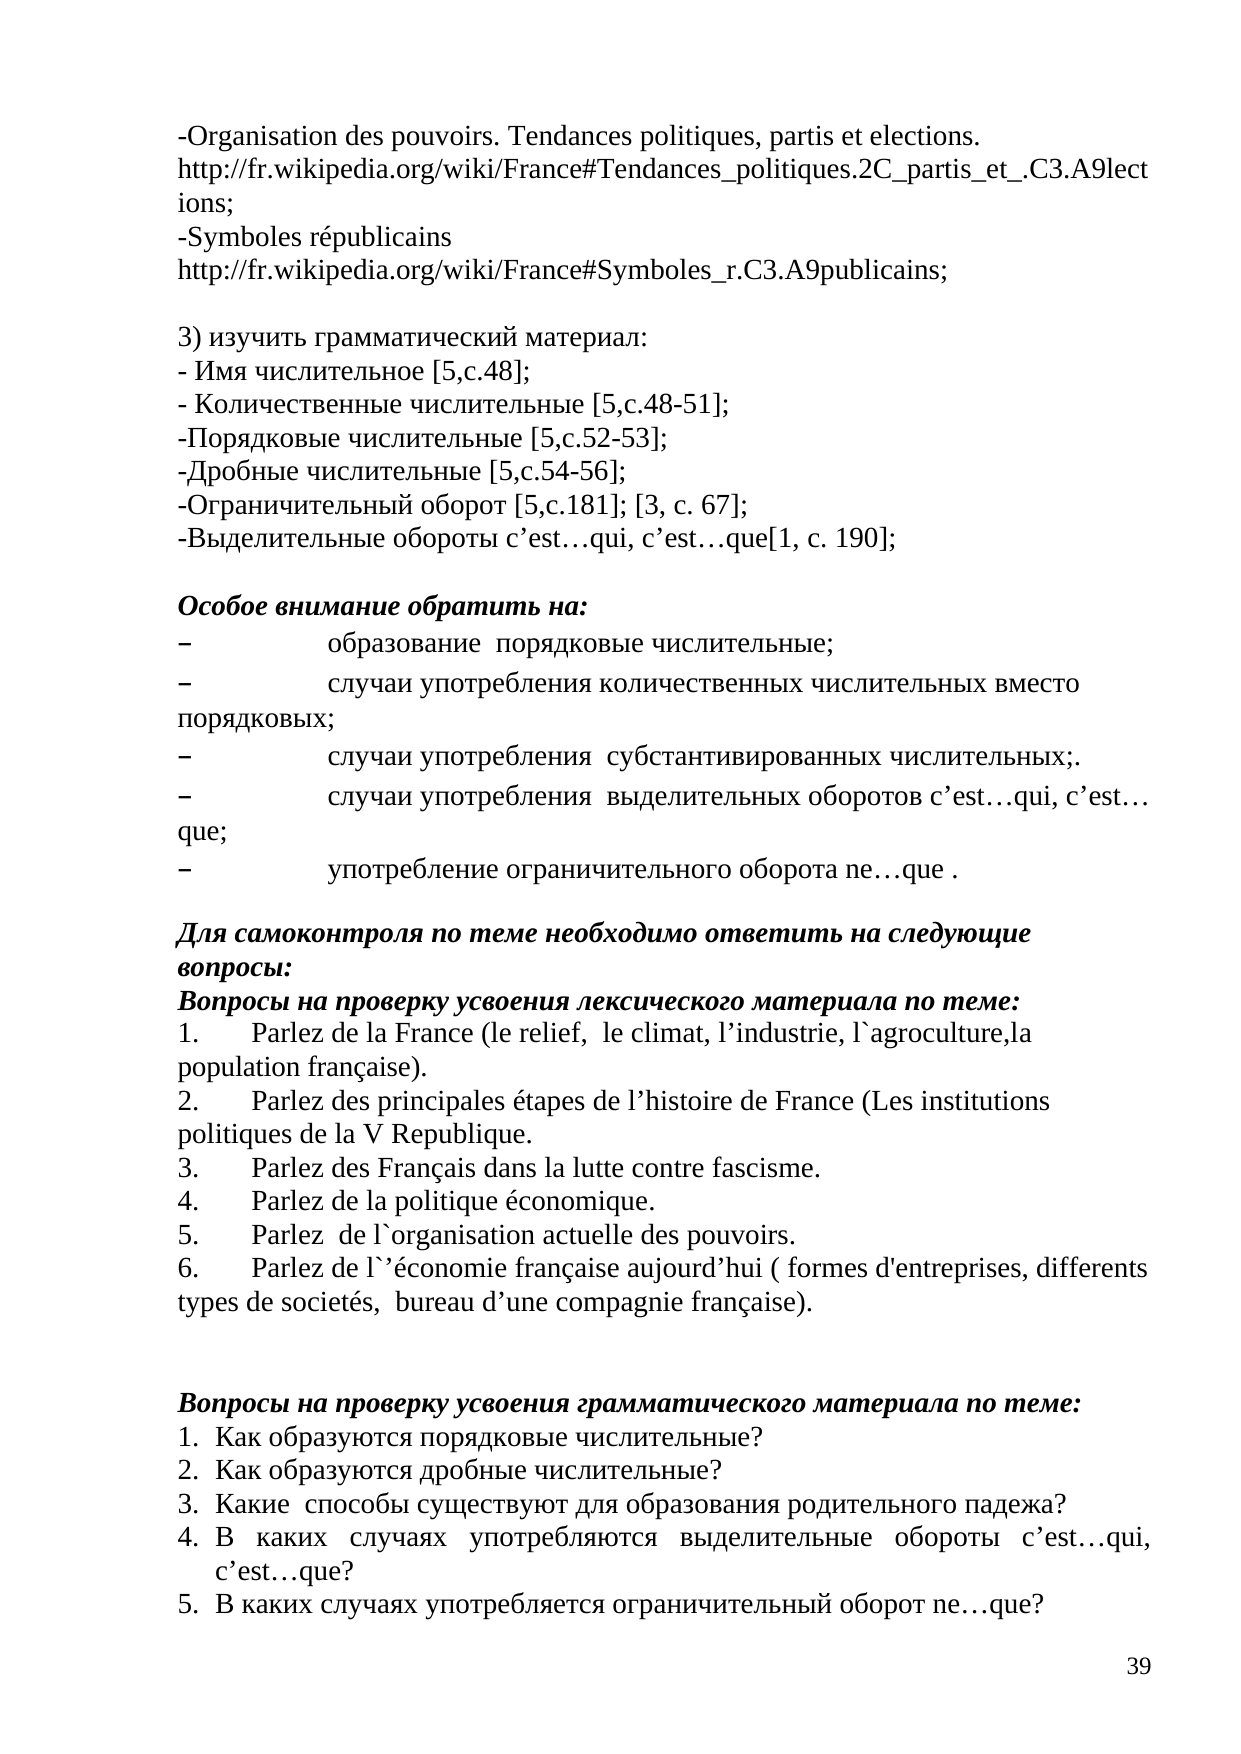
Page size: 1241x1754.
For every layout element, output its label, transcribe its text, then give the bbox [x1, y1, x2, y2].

text -Symboles républicains http://fr.wikipedia.org/wiki/France#Symboles_r.C3.A9publicains; [177, 219, 1152, 286]
list В каких случаях употребляется ограничительный оборот ne…que? [177, 1586, 1152, 1620]
text - Имя числительное [5,c.48]; [177, 353, 1152, 386]
list В каких случаях употребляются выделительные обороты c’est…qui, c’est…que? [177, 1519, 1152, 1586]
list случаи употребления субстантивированных числительных;. [177, 734, 1152, 774]
list случаи употребления количественных числительных вместо порядковых; [177, 661, 1152, 734]
list употребление ограничительного оборота ne…que . [177, 847, 1152, 887]
text -Organisation des pouvoirs. Tendances politiques, partis et elections. http://fr.wikipedia.org/wiki/France#Tendances_politiques.2C_partis_et_.C3.A9lections; [177, 118, 1152, 219]
list Parlez de (le relief, le climat, l’industrie, l`agroculture,la population française). [177, 1016, 1152, 1083]
list Parlez de la politique économique. [177, 1184, 1152, 1217]
list Parlez de l`’économie française aujourd’hui ( formes d'entreprises, differents types de societés, bureau d’une compagnie française). [177, 1251, 1152, 1318]
text Вопросы на проверку усвоения грамматического материала по теме: [177, 1385, 1152, 1419]
list случаи употребления выделительных оборотов c’est…qui, c’est…que; [177, 774, 1152, 847]
text Вопросы на проверку усвоения лексического материала по теме: [177, 983, 1152, 1016]
text - Количественные числительные [5,c.48-51]; [177, 386, 1152, 420]
text -Выделительные обороты c’est…qui, c’est…que[1, c. 190]; [177, 521, 1152, 554]
text 3) изучить грамматический материал: [177, 319, 1152, 353]
list Parlez de l`organisation actuelle des pouvoirs. [177, 1217, 1152, 1251]
list Какие способы существуют для образования родительного падежа? [177, 1486, 1152, 1519]
text Особое внимание обратить на: [177, 588, 1152, 621]
text -Дробные числительные [5,c.54-56]; [177, 453, 1152, 487]
list Как образуются порядковые числительные? [177, 1419, 1152, 1452]
list Parlez des Français dans la lutte contre fascisme. [177, 1150, 1152, 1184]
list Как образуются дробные числительные? [177, 1452, 1152, 1486]
text -Порядковые числительные [5,c.52-53]; [177, 420, 1152, 453]
text Для самоконтроля по теме необходимо ответить на следующие вопросы: [177, 916, 1152, 983]
text -Ограничительный оборот [5,c.181]; [3, c. 67]; [177, 487, 1152, 521]
list Parlez des principales étapes de l’histoire de France (Les institutions politiques de [177, 1083, 1152, 1150]
list образование порядковые числительные; [177, 621, 1152, 661]
